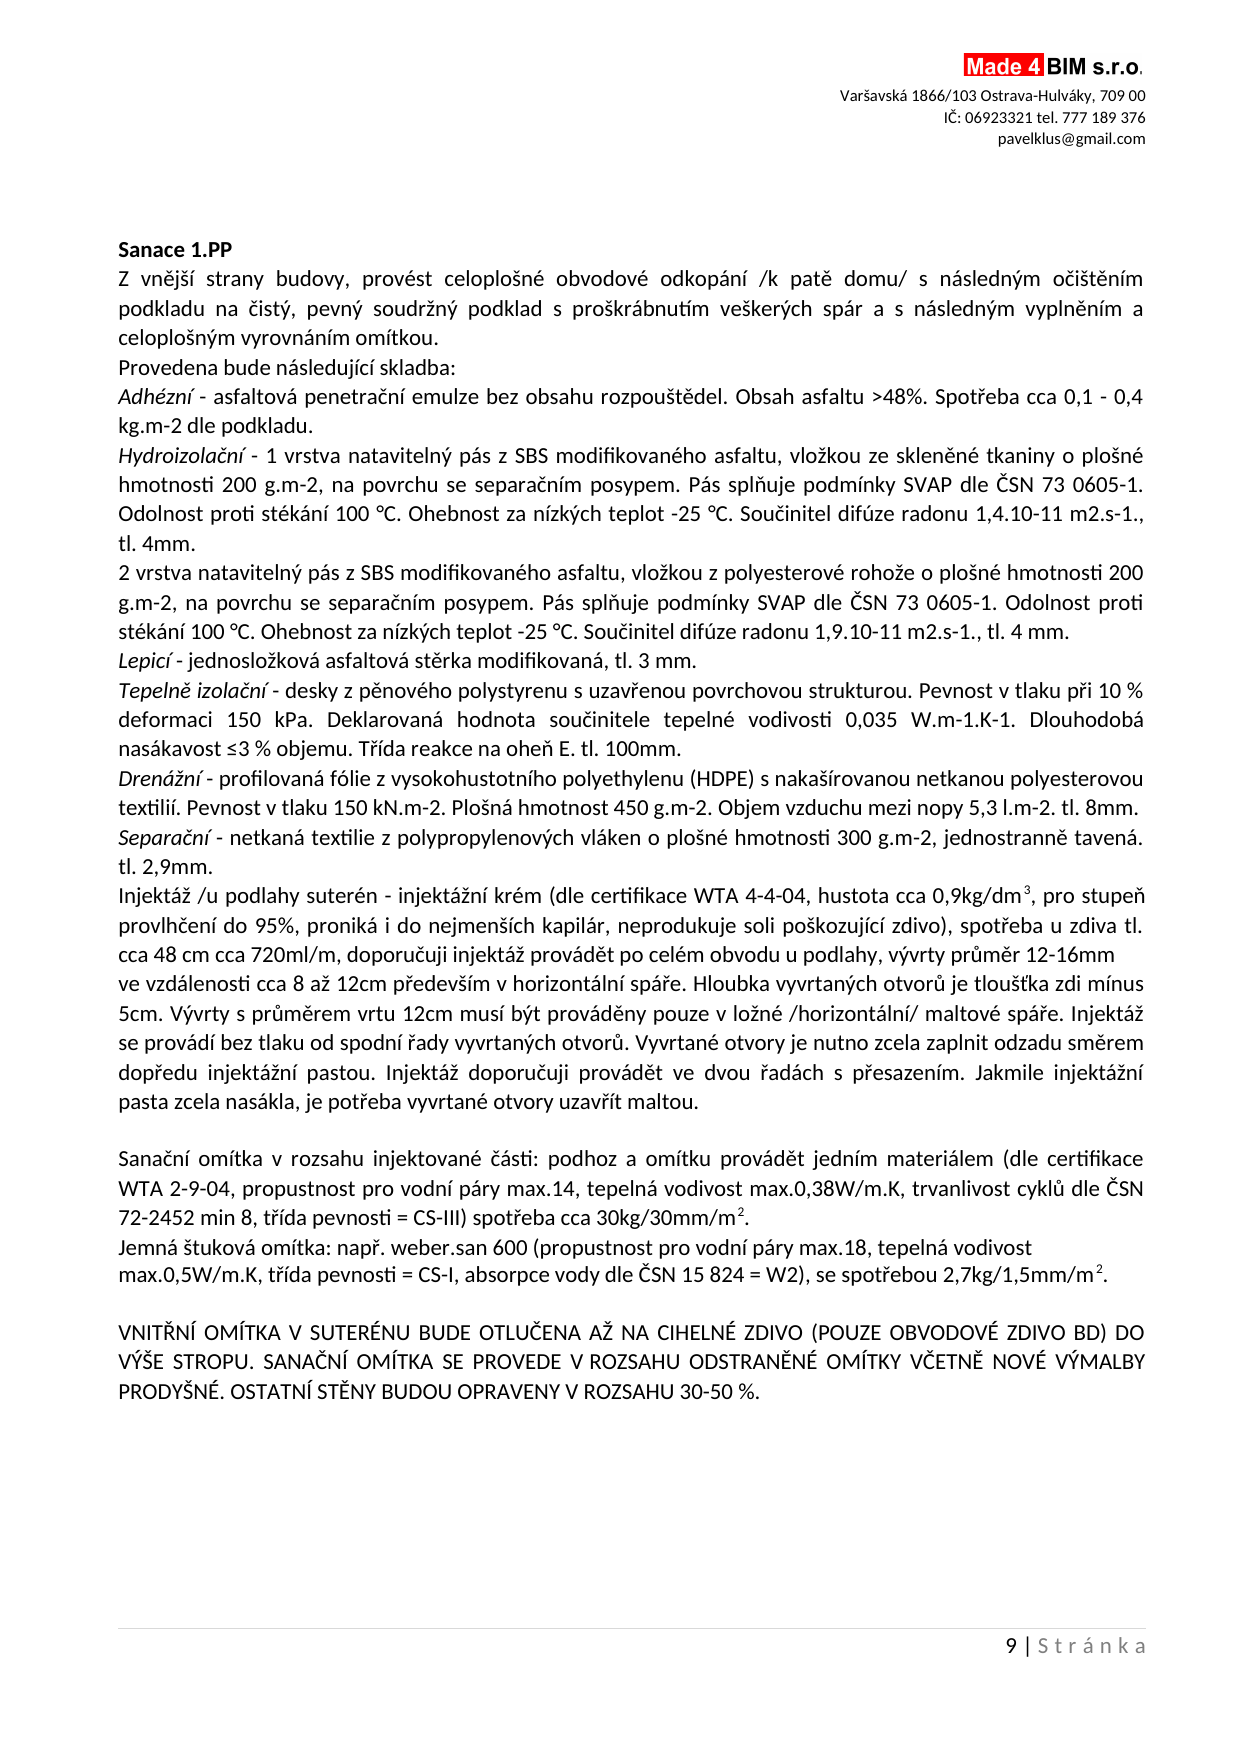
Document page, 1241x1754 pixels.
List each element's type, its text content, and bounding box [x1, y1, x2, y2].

picture [963, 53, 1142, 76]
text VNITŘNÍ OMÍTKA V SUTERÉNU BUDE OTLUČENA AŽ NA CIHELNÉ ZDIVO (POUZE OBVODOVÉ ZDIVO BD) DO VÝŠE STROPU. SANAČNÍ OMÍTKA SE PROVEDE V ROZSAHU ODSTRANĚNÉ OMÍTKY VČETNĚ NOVÉ VÝMALBY PRODYŠNÉ. OSTATNÍ STĚNY BUDOU OPRAVENY V ROZSAHU 30-50 %. [118, 1318, 1146, 1405]
text Tepelně izolační - desky z pěnového polystyrenu s uzavřenou povrchovou strukturou. Pevnost v tlaku při 10 % deformaci 150 kPa. Deklarovaná hodnota součinitele tepelné vodivosti 0,035 W.m-1.K-1. Dlouhodobá nasákavost ≤3 % objemu. Třída reakce na oheň E. tl. 100mm. [118, 676, 1146, 763]
text Hydroizolační - 1 vrstva natavitelný pás z SBS modifikovaného asfaltu, vložkou ze skleněné tkaniny o plošné hmotnosti 200 g.m-2, na povrchu se separačním posypem. Pás splňuje podmínky SVAP dle ČSN 73 0605-1. Odolnost proti stékání 100 °C. Ohebnost za nízkých teplot -25 °C. Součinitel difúze radonu 1,4.10-11 m2.s-1., tl. 4mm. [118, 441, 1146, 557]
text Z vnější strany budovy, provést celoplošné obvodové odkopání /k patě domu/ s následným očištěním podkladu na čistý, pevný soudržný podklad s proškrábnutím veškerých spár a s následným vyplněním a celoplošným vyrovnáním omítkou. [118, 264, 1146, 351]
text 2 vrstva natavitelný pás z SBS modifikovaného asfaltu, vložkou z polyesterové rohože o plošné hmotnosti 200 g.m-2, na povrchu se separačním posypem. Pás splňuje podmínky SVAP dle ČSN 73 0605-1. Odolnost proti stékání 100 °C. Ohebnost za nízkých teplot -25 °C. Součinitel difúze radonu 1,9.10-11 m2.s-1., tl. 4 mm. [118, 558, 1146, 645]
text Sanace 1.PP [118, 235, 1146, 263]
text Injektáž /u podlahy suterén - injektážní krém (dle certifikace WTA 4-4-04, hustota cca 0,9kg/dm3, pro stupeň provlhčení do 95%, proniká i do nejmenších kapilár, neprodukuje soli poškozující zdivo), spotřeba u zdiva tl. cca 48 cm cca 720ml/m, doporučuji injektáž provádět po celém obvodu u podlahy, vývrty průměr 12-16mm [118, 881, 1146, 968]
text Lepicí - jednosložková asfaltová stěrka modifikovaná, tl. 3 mm. [118, 646, 1146, 674]
text Adhézní - asfaltová penetrační emulze bez obsahu rozpouštědel. Obsah asfaltu >48%. Spotřeba cca 0,1 - 0,4 kg.m-2 dle podkladu. [118, 382, 1146, 439]
text Separační - netkaná textilie z polypropylenových vláken o plošné hmotnosti 300 g.m-2, jednostranně tavená. tl. 2,9mm. [118, 823, 1146, 880]
text Drenážní - profilovaná fólie z vysokohustotního polyethylenu (HDPE) s nakašírovanou netkanou polyesterovou textilií. Pevnost v tlaku 150 kN.m-2. Plošná hmotnost 450 g.m-2. Objem vzduchu mezi nopy 5,3 l.m-2. tl. 8mm. [118, 764, 1146, 821]
text Sanační omítka v rozsahu injektované části: podhoz a omítku provádět jedním materiálem (dle certifikace WTA 2-9-04, propustnost pro vodní páry max.14, tepelná vodivost max.0,38W/m.K, trvanlivost cyklů dle ČSN 72-2452 min 8, třída pevnosti = CS-III) spotřeba cca 30kg/30mm/m2. [118, 1144, 1146, 1231]
text ve vzdálenosti cca 8 až 12cm především v horizontální spáře. Hloubka vyvrtaných otvorů je tloušťka zdi mínus 5cm. Vývrty s průměrem vrtu 12cm musí být prováděny pouze v ložné /horizontální/ maltové spáře. Injektáž se provádí bez tlaku od spodní řady vyvrtaných otvorů. Vyvrtané otvory je nutno zcela zaplnit odzadu směrem dopředu injektážní pastou. Injektáž doporučuji provádět ve dvou řadách s přesazením. Jakmile injektážní pasta zcela nasákla, je potřeba vyvrtané otvory uzavřít maltou. [118, 969, 1146, 1115]
text Jemná štuková omítka: např. weber.san 600 (propustnost pro vodní páry max.18, tepelná vodivost max.0,5W/m.K, třída pevnosti = CS-I, absorpce vody dle ČSN 15 824 = W2), se spotřebou 2,7kg/1,5mm/m2. [118, 1233, 1146, 1289]
text Provedena bude následující skladba: [118, 353, 1146, 381]
